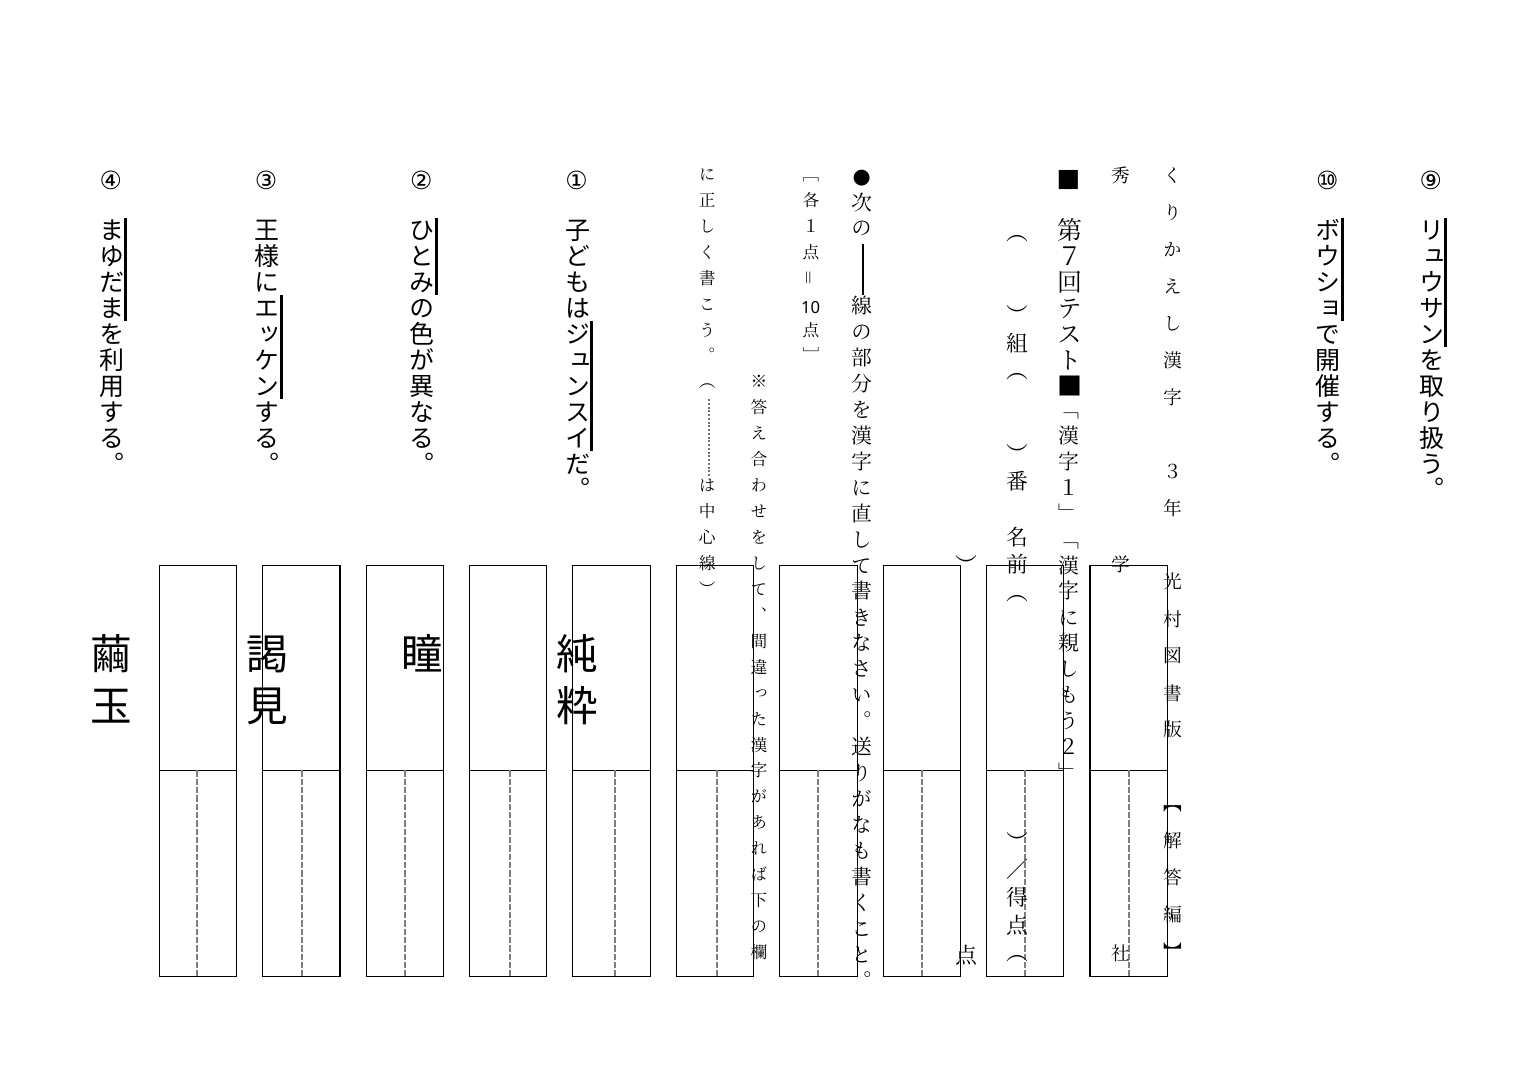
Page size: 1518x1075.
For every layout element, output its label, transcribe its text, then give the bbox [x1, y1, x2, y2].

text ■第７回テスト■「漢字１」「漢字に親しもう２」 [1043, 166, 1095, 969]
text くりかえし漢字 ３年 光村図書版 【解答編】 秀学社 [1095, 166, 1199, 969]
text ③王様にエッケンする。 謁見 [215, 166, 319, 969]
text ④まゆだまを利用する。 繭玉 [60, 166, 163, 969]
text ①子どもはジュンスイだ。 純粋 [526, 166, 629, 969]
text （ ）組（ ）番 名前（ ）／得点（ ）点 [940, 166, 1043, 969]
text ⑩ボウショで開催する。 [1302, 166, 1354, 969]
text ⑨リュウサンを取り扱う。 [1406, 166, 1458, 969]
text ※答え合わせをして、間違った漢字があれば下の欄に正しく書こう。（ は中心線） [681, 166, 785, 969]
text ●次の 線の部分を漢字に直して書きなさい。送りがなも書くこと。［各１点＝10点］ [785, 166, 888, 969]
text ②ひとみの色が異なる。 瞳 [371, 166, 474, 969]
